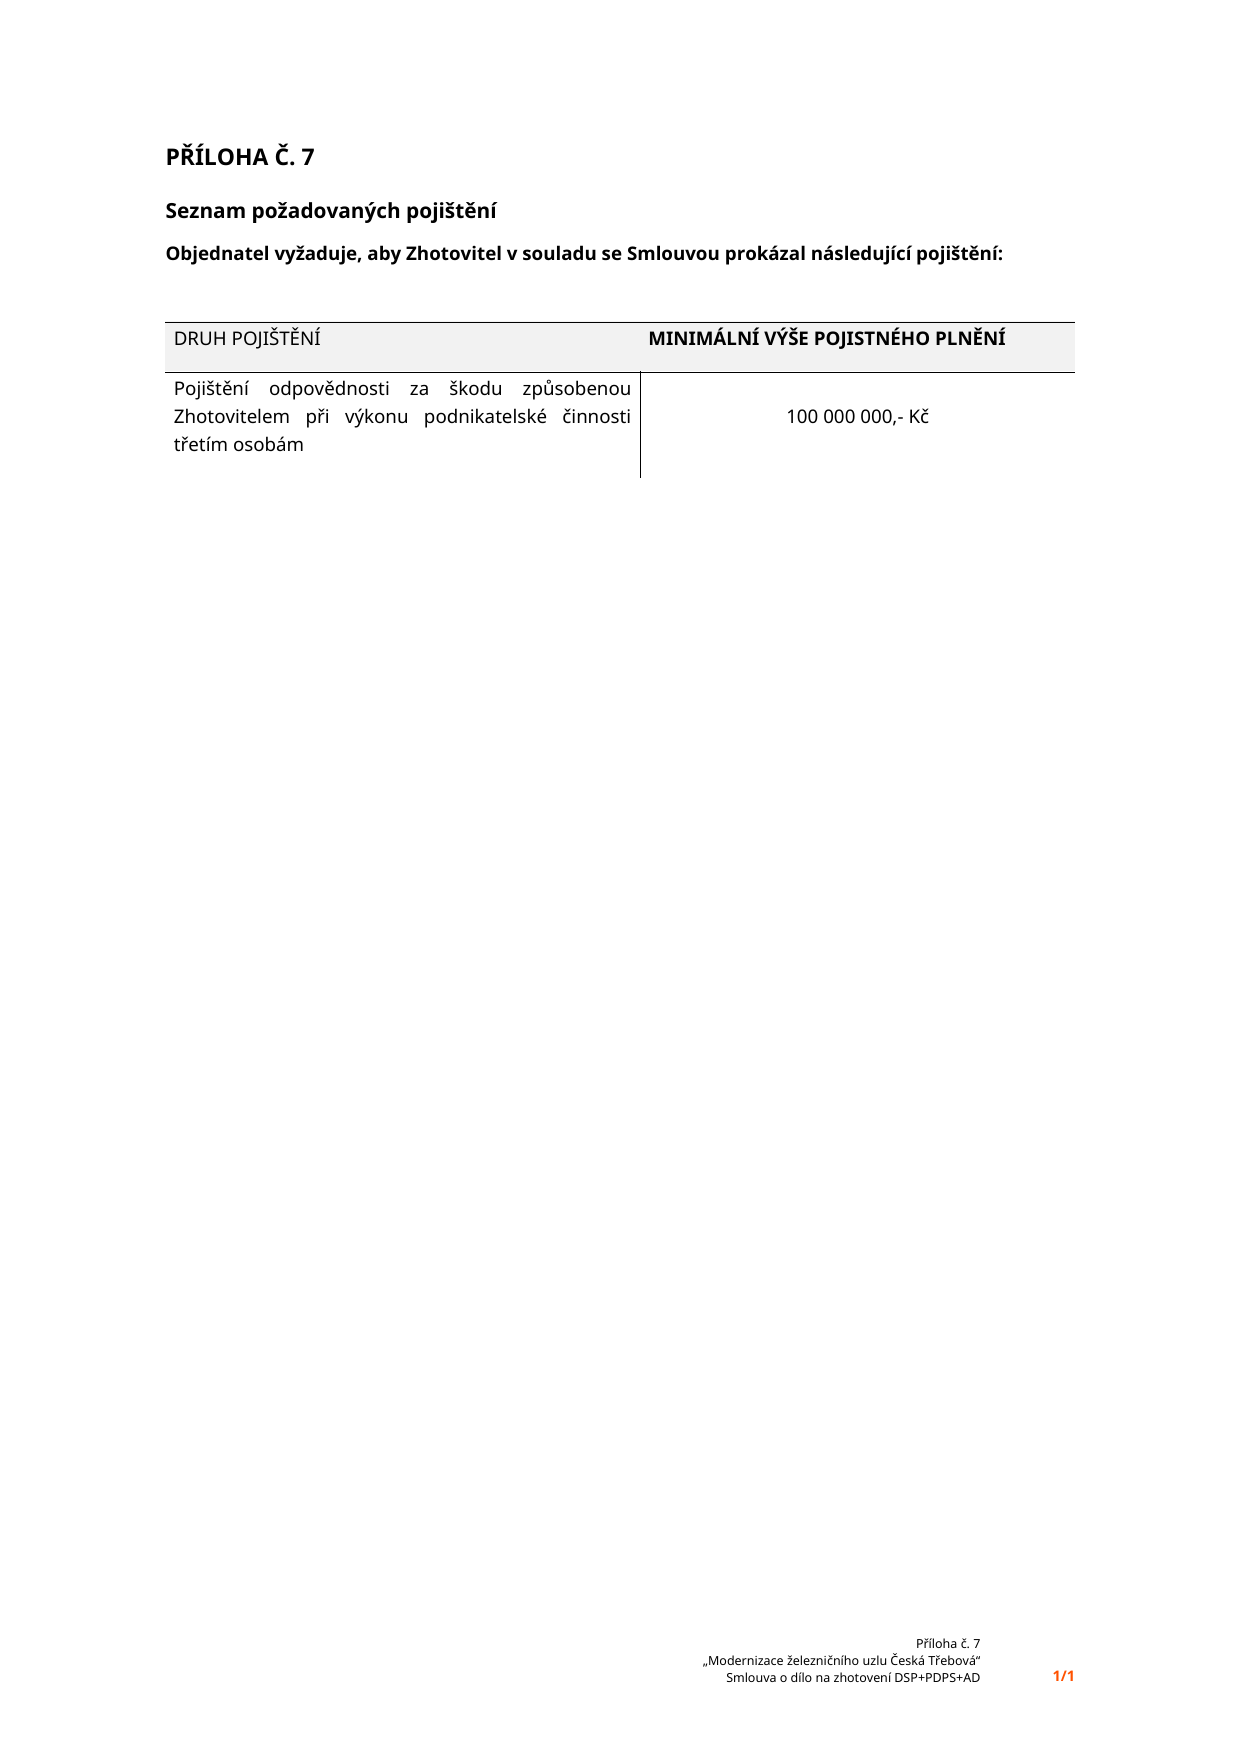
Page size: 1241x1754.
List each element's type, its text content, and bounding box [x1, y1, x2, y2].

table_cell Pojištění odpovědnosti za škodu způsobenou Zhotovitelem při výkonu podnikatelské činnosti třetím osobám [165, 373, 640, 478]
table_cell 100 000 000,- Kč [641, 373, 1075, 478]
text Příloha č. 7 [165, 141, 1075, 173]
table_header MINIMÁLNÍ VÝŠE POJISTNÉHO PLNĚNÍ [640, 323, 1075, 371]
table_header DRUH POJIŠTĚNÍ [165, 323, 640, 371]
text Seznam požadovaných pojištění [165, 197, 1075, 225]
text Objednatel vyžaduje, aby Zhotovitel v souladu se Smlouvou prokázal následující pojištění: [165, 240, 1075, 266]
